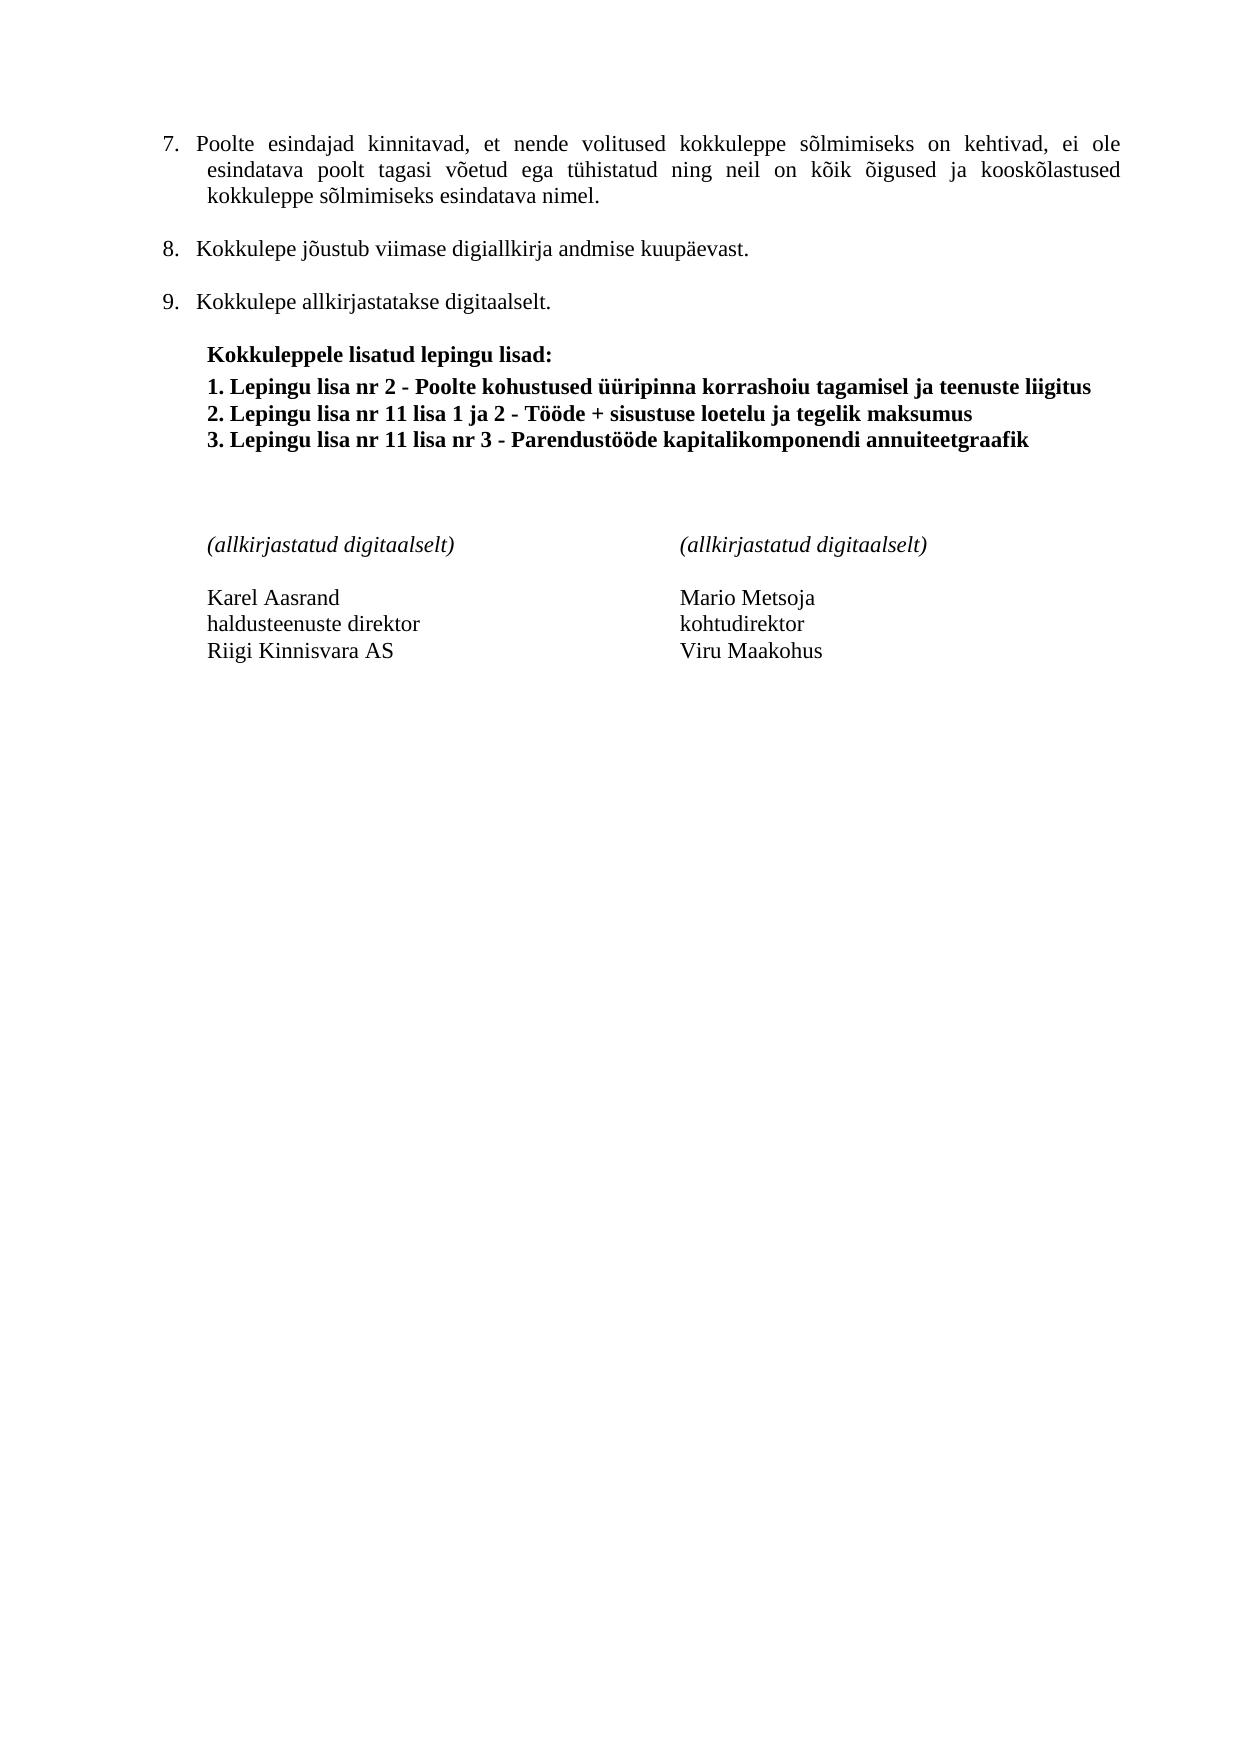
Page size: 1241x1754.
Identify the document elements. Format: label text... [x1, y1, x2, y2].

text 2. Lepingu lisa nr 11 lisa 1 ja 2 - Tööde + sisustuse loetelu ja tegelik maksumus [162, 399, 1122, 426]
text Riigi Kinnisvara AS Viru Maakohus [162, 637, 1122, 663]
text haldusteenuste direktor kohtudirektor [162, 610, 1122, 637]
list Kokkulepe allkirjastatakse digitaalselt. [162, 288, 1122, 314]
text (allkirjastatud digitaalselt) (allkirjastatud digitaalselt) [162, 531, 1122, 558]
list Poolte esindajad kinnitavad, et nende volitused kokkuleppe sõlmimiseks on kehtivad, ei ole esindatava poolt tagasi võetud ega tühistatud ning neil on kõik õigused ja kooskõlastused kokkuleppe sõlmimiseks esindatava nimel. [162, 130, 1122, 209]
text 1. Lepingu lisa nr 2 - Poolte kohustused üüripinna korrashoiu tagamisel ja teenuste liigitus [162, 373, 1122, 399]
text 3. Lepingu lisa nr 11 lisa nr 3 - Parendustööde kapitalikomponendi annuiteetgraafik [162, 426, 1122, 452]
text Kokkuleppele lisatud lepingu lisad: [207, 341, 1122, 367]
text Karel Aasrand Mario Metsoja [162, 584, 1122, 610]
list Kokkulepe jõustub viimase digiallkirja andmise kuupäevast. [162, 235, 1122, 262]
